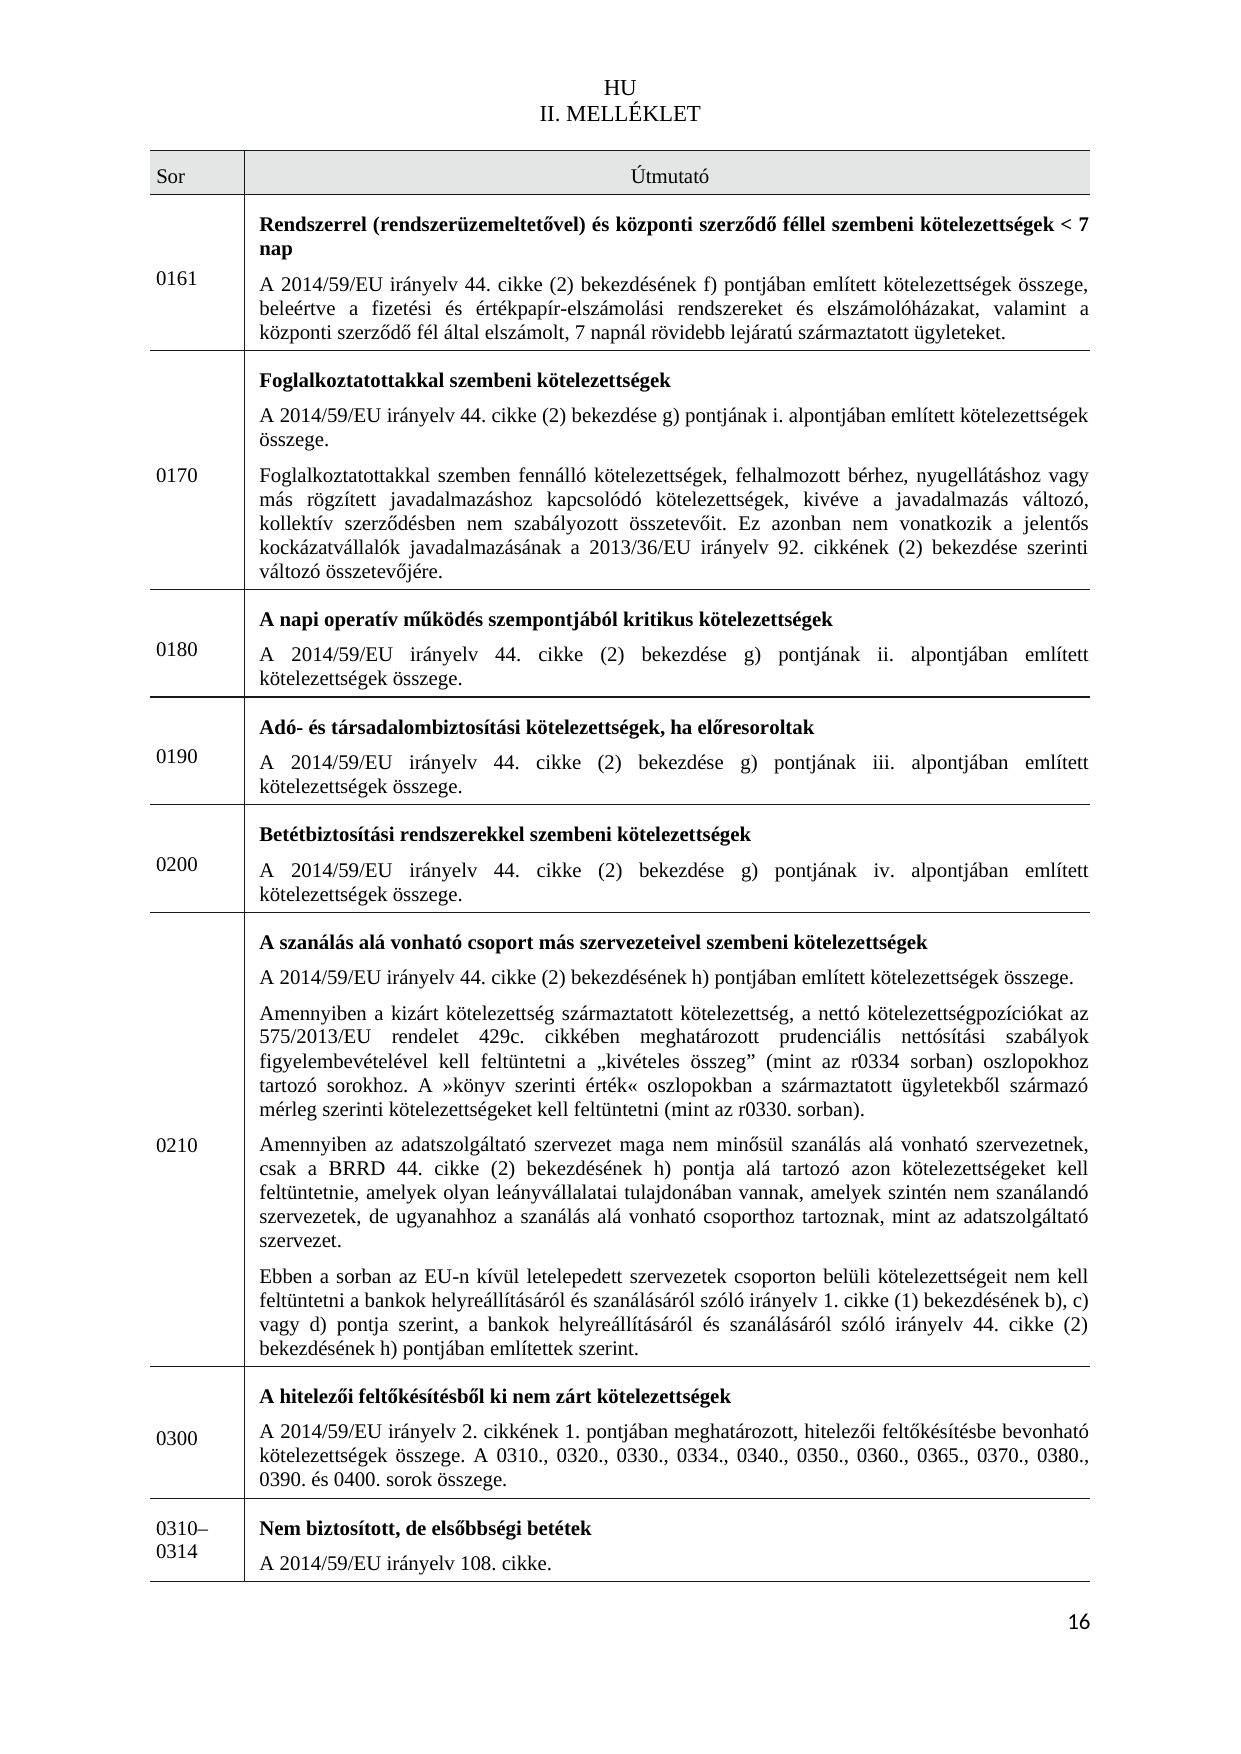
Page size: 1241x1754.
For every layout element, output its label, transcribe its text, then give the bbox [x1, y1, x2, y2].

table_header Sor [150, 151, 244, 194]
table_cell 0300 [150, 1367, 244, 1497]
table_cell 0180 [150, 590, 244, 696]
table_cell Foglalkoztatottakkal szembeni kötelezettségek A 2014/59/EU irányelv 44. cikke (2) bekezdése g) pontjának i. alpontjában említett kötelezettségek összege. Foglalkoztatottakkal szemben fennálló kötelezettségek, felhalmozott bérhez, nyugellátáshoz vagy más rögzített javadalmazáshoz kapcsolódó kötelezettségek, kivéve a javadalmazás változó, kollektív szerződésben nem szabályozott összetevőit. Ez azonban nem vonatkozik a jelentős kockázatvállalók javadalmazásának a 2013/36/EU irányelv 92. cikkének (2) bekezdése szerinti változó összetevőjére. [245, 351, 1090, 589]
table_cell Rendszerrel (rendszerüzemeltetővel) és központi szerződő féllel szembeni kötelezettségek < 7 nap A 2014/59/EU irányelv 44. cikke (2) bekezdésének f) pontjában említett kötelezettségek összege, beleértve a fizetési és értékpapír-elszámolási rendszereket és elszámolóházakat, valamint a központi szerződő fél által elszámolt, 7 napnál rövidebb lejáratú származtatott ügyleteket. [245, 195, 1090, 349]
table_cell Betétbiztosítási rendszerekkel szembeni kötelezettségek A 2014/59/EU irányelv 44. cikke (2) bekezdése g) pontjának iv. alpontjában említett kötelezettségek összege. [245, 805, 1090, 912]
table_cell 0310–0314 [150, 1499, 244, 1581]
table_cell Adó- és társadalombiztosítási kötelezettségek, ha előresoroltak A 2014/59/EU irányelv 44. cikke (2) bekezdése g) pontjának iii. alpontjában említett kötelezettségek összege. [245, 698, 1090, 804]
table_cell 0170 [150, 351, 244, 589]
table_cell 0190 [150, 698, 244, 804]
table_cell 0200 [150, 805, 244, 912]
table_cell A hitelezői feltőkésítésből ki nem zárt kötelezettségek A 2014/59/EU irányelv 2. cikkének 1. pontjában meghatározott, hitelezői feltőkésítésbe bevonható kötelezettségek összege. A 0310., 0320., 0330., 0334., 0340., 0350., 0360., 0365., 0370., 0380., 0390. és 0400. sorok összege. [245, 1367, 1090, 1497]
table_header Útmutató [245, 151, 1090, 194]
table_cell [245, 1499, 1090, 1581]
table_cell A napi operatív működés szempontjából kritikus kötelezettségek A 2014/59/EU irányelv 44. cikke (2) bekezdése g) pontjának ii. alpontjában említett kötelezettségek összege. [245, 590, 1090, 696]
table_cell 0210 [150, 913, 244, 1366]
table_cell A szanálás alá vonható csoport más szervezeteivel szembeni kötelezettségek A 2014/59/EU irányelv 44. cikke (2) bekezdésének h) pontjában említett kötelezettségek összege. Amennyiben a kizárt kötelezettség származtatott kötelezettség, a nettó kötelezettségpozíciókat az 575/2013/EU rendelet 429c. cikkében meghatározott prudenciális nettósítási szabályok figyelembevételével kell feltüntetni a „kivételes összeg” (mint az r0334 sorban) oszlopokhoz tartozó sorokhoz. A »könyv szerinti érték« oszlopokban a származtatott ügyletekből származó mérleg szerinti kötelezettségeket kell feltüntetni (mint az r0330. sorban). Amennyiben az adatszolgáltató szervezet maga nem minősül szanálás alá vonható szervezetnek, csak a BRRD 44. cikke (2) bekezdésének h) pontja alá tartozó azon kötelezettségeket kell feltüntetnie, amelyek olyan leányvállalatai tulajdonában vannak, amelyek szintén nem szanálandó szervezetek, de ugyanahhoz a szanálás alá vonható csoporthoz tartoznak, mint az adatszolgáltató szervezet. Ebben a sorban az EU-n kívül letelepedett szervezetek csoporton belüli kötelezettségeit nem kell feltüntetni a bankok helyreállításáról és szanálásáról szóló irányelv 1. cikke (1) bekezdésének b), c) vagy d) pontja szerint, a bankok helyreállításáról és szanálásáról szóló irányelv 44. cikke (2) bekezdésének h) pontjában említettek szerint. [245, 913, 1090, 1366]
table_cell 0161 [150, 195, 244, 349]
